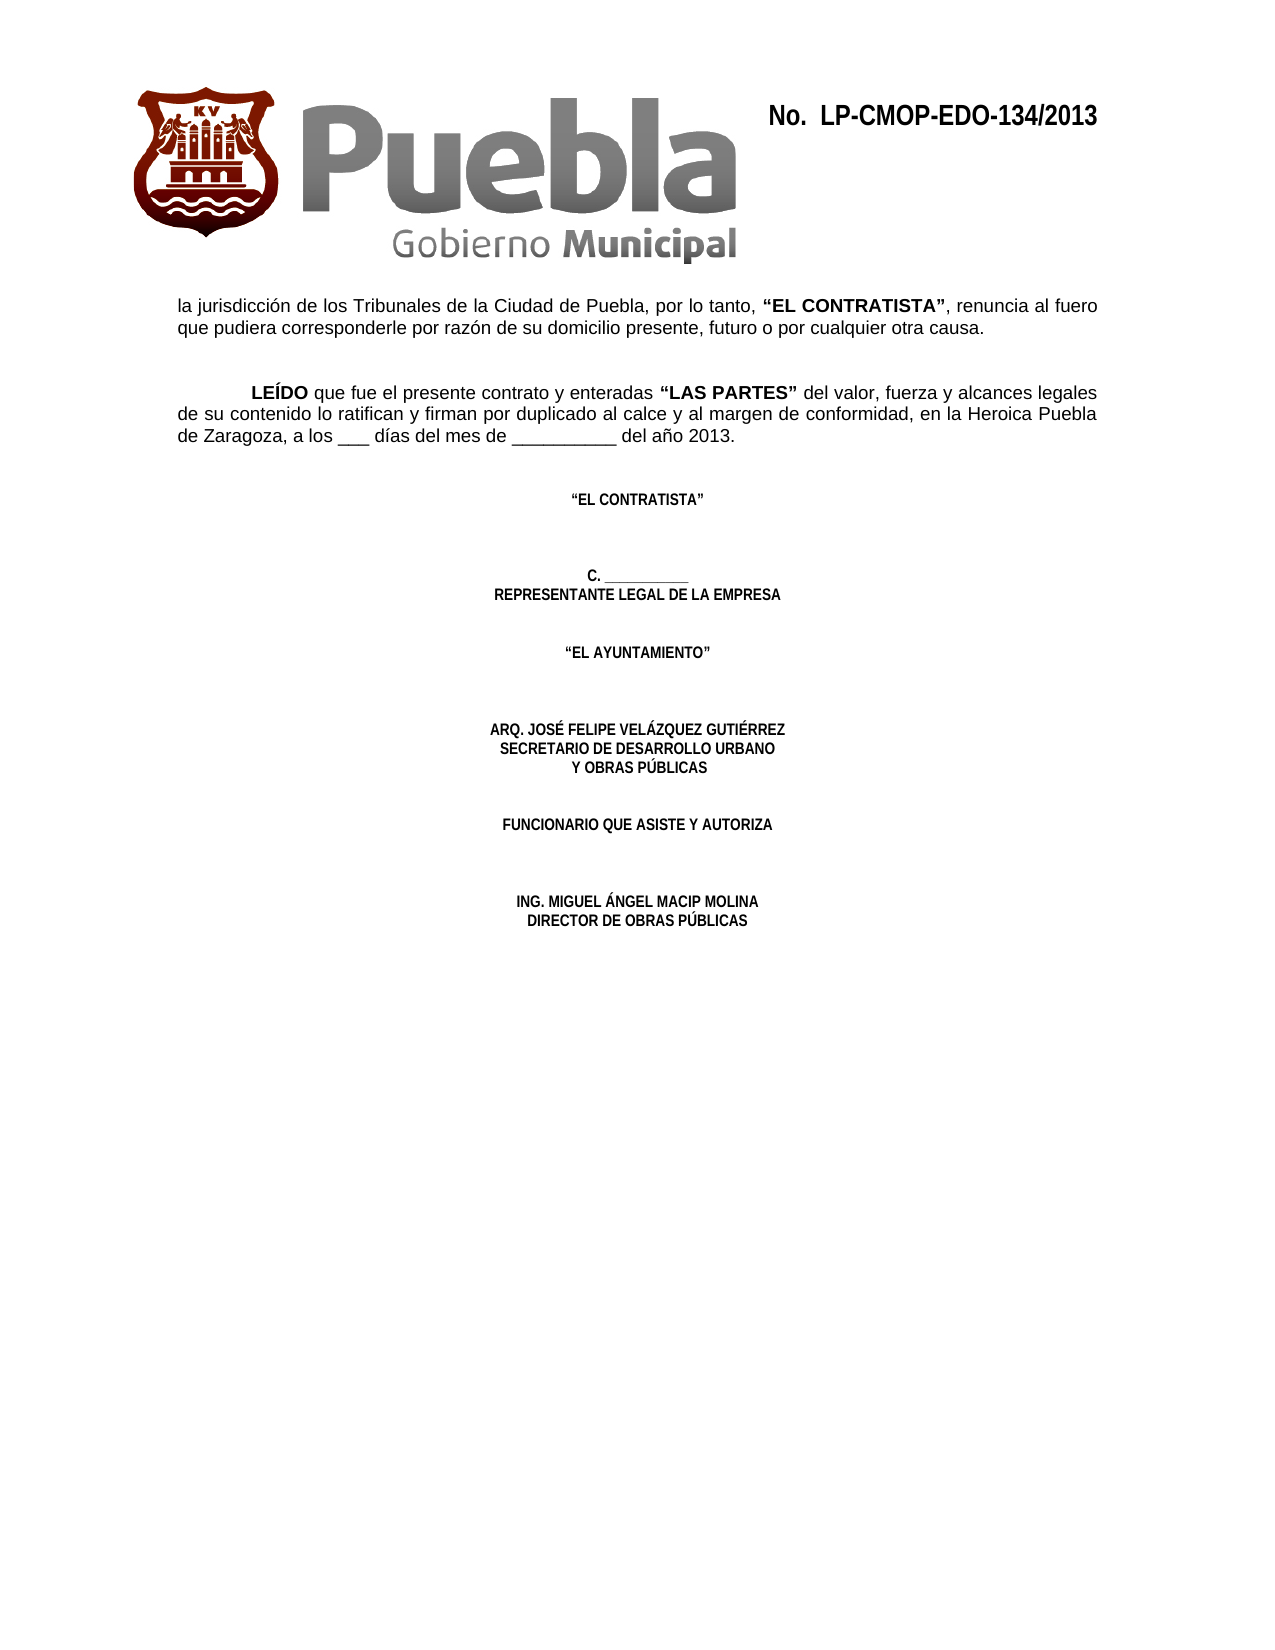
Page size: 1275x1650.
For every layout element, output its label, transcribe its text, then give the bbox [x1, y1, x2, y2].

text secretario de DESARROLLO URBANO [177, 738, 1098, 758]
text ING. MIGUEL ÁNGEL MACIP MOLINA [177, 892, 1098, 911]
text Arq. JOSÉ felipe velázquez GUTIÉRREZ [177, 719, 1098, 738]
text Y OBRAS PÚBLICAS [177, 758, 1098, 777]
text DIRECTOR DE OBRAS PÚBLICAS [177, 911, 1098, 930]
picture [133, 87, 736, 264]
text REPRESENTANTE LEGAL DE LA EMPRESA [177, 585, 1098, 604]
text “EL AYUNTAMIENTO” [177, 643, 1098, 662]
text FUNCIONARIO QUE ASISTE Y AUTORIZA [177, 815, 1098, 834]
text LEÍDO que fue el presente contrato y enteradas “LAS PARTES” del valor, fuerza y alcances legales de su contenido lo ratifican y firman por duplicado al calce y al margen de conformidad, en la Heroica Puebla de Zaragoza, a los ___ días del mes de __________ del año 2013. [177, 382, 1098, 446]
text C. ___________ [177, 566, 1098, 585]
text “EL contratista” [177, 489, 1098, 508]
